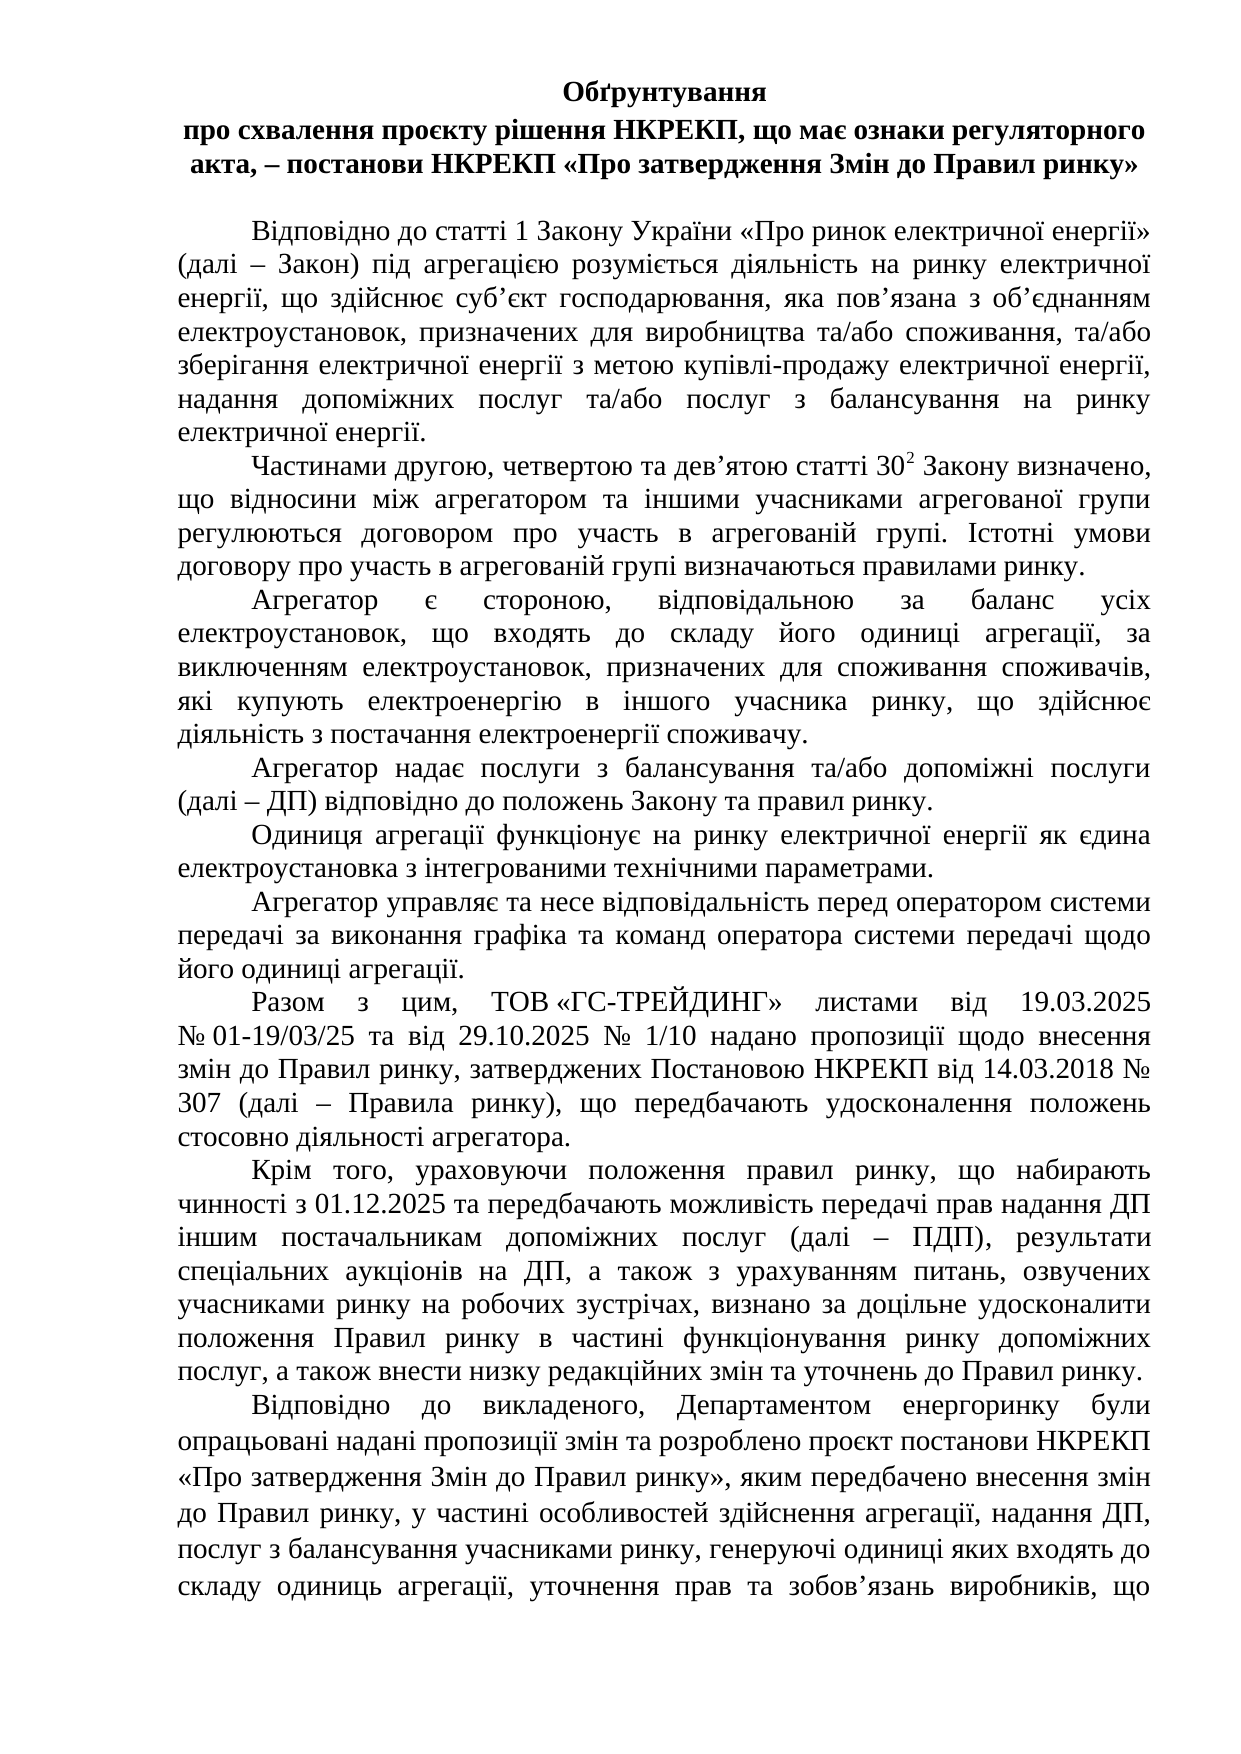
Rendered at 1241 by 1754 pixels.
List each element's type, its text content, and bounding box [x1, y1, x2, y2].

text Обґрунтування [177, 74, 1152, 107]
text Агрегатор управляє та несе відповідальність перед оператором системи передачі за виконання графіка та команд оператора системи передачі щодо його одиниці агрегації. [177, 884, 1152, 984]
text Разом з цим, ТОВ «ГС-ТРЕЙДИНГ» листами від 19.03.2025 № 01-19/03/25 та від 29.10.2025 № 1/10 надано пропозиції щодо внесення змін до Правил ринку, затверджених Постановою НКРЕКП від 14.03.2018 № 307 (далі – Правила ринку), що передбачають удосконалення положень стосовно діяльності агрегатора. [177, 984, 1152, 1152]
text Крім того, ураховуючи положення правил ринку, що набирають чинності з 01.12.2025 та передбачають можливість передачі прав надання ДП іншим постачальникам допоміжних послуг (далі – ПДП), результати спеціальних аукціонів на ДП, а також з урахуванням питань, озвучених учасниками ринку на робочих зустрічах, визнано за доцільне удосконалити положення Правил ринку в частині функціонування ринку допоміжних послуг, а також внести низку редакційних змін та уточнень до Правил ринку. [177, 1152, 1152, 1387]
text Агрегатор надає послуги з балансування та/або допоміжні послуги (далі – ДП) відповідно до положень Закону та правил ринку. [177, 750, 1152, 817]
text Агрегатор є стороною, відповідальною за баланс усіх електроустановок, що входять до складу його одиниці агрегації, за виключенням електроустановок, призначених для споживання споживачів, які купують електроенергію в іншого учасника ринку, що здійснює діяльність з постачання електроенергії споживачу. [177, 582, 1152, 750]
text Одиниця агрегації функціонує на ринку електричної енергії як єдина електроустановка з інтегрованими технічними параметрами. [177, 817, 1152, 884]
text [177, 1387, 1152, 1601]
text Відповідно до статті 1 Закону України «Про ринок електричної енергії» (далі – Закон) під агрегацією розуміється діяльність на ринку електричної енергії, що здійснює суб’єкт господарювання, яка пов’язана з об’єднанням електроустановок, призначених для виробництва та/або споживання, та/або зберігання електричної енергії з метою купівлі-продажу електричної енергії, надання допоміжних послуг та/або послуг з балансування на ринку електричної енергії. [177, 213, 1152, 448]
text про схвалення проєкту рішення НКРЕКП, що має ознаки регуляторного акта, – постанови НКРЕКП «Про затвердження Змін до Правил ринку» [177, 112, 1152, 179]
text Частинами другою, четвертою та дев’ятою статті 302 Закону визначено, що відносини між агрегатором та іншими учасниками агрегованої групи регулюються договором про участь в агрегованій групі. Істотні умови договору про участь в агрегованій групі визначаються правилами ринку. [177, 448, 1152, 582]
